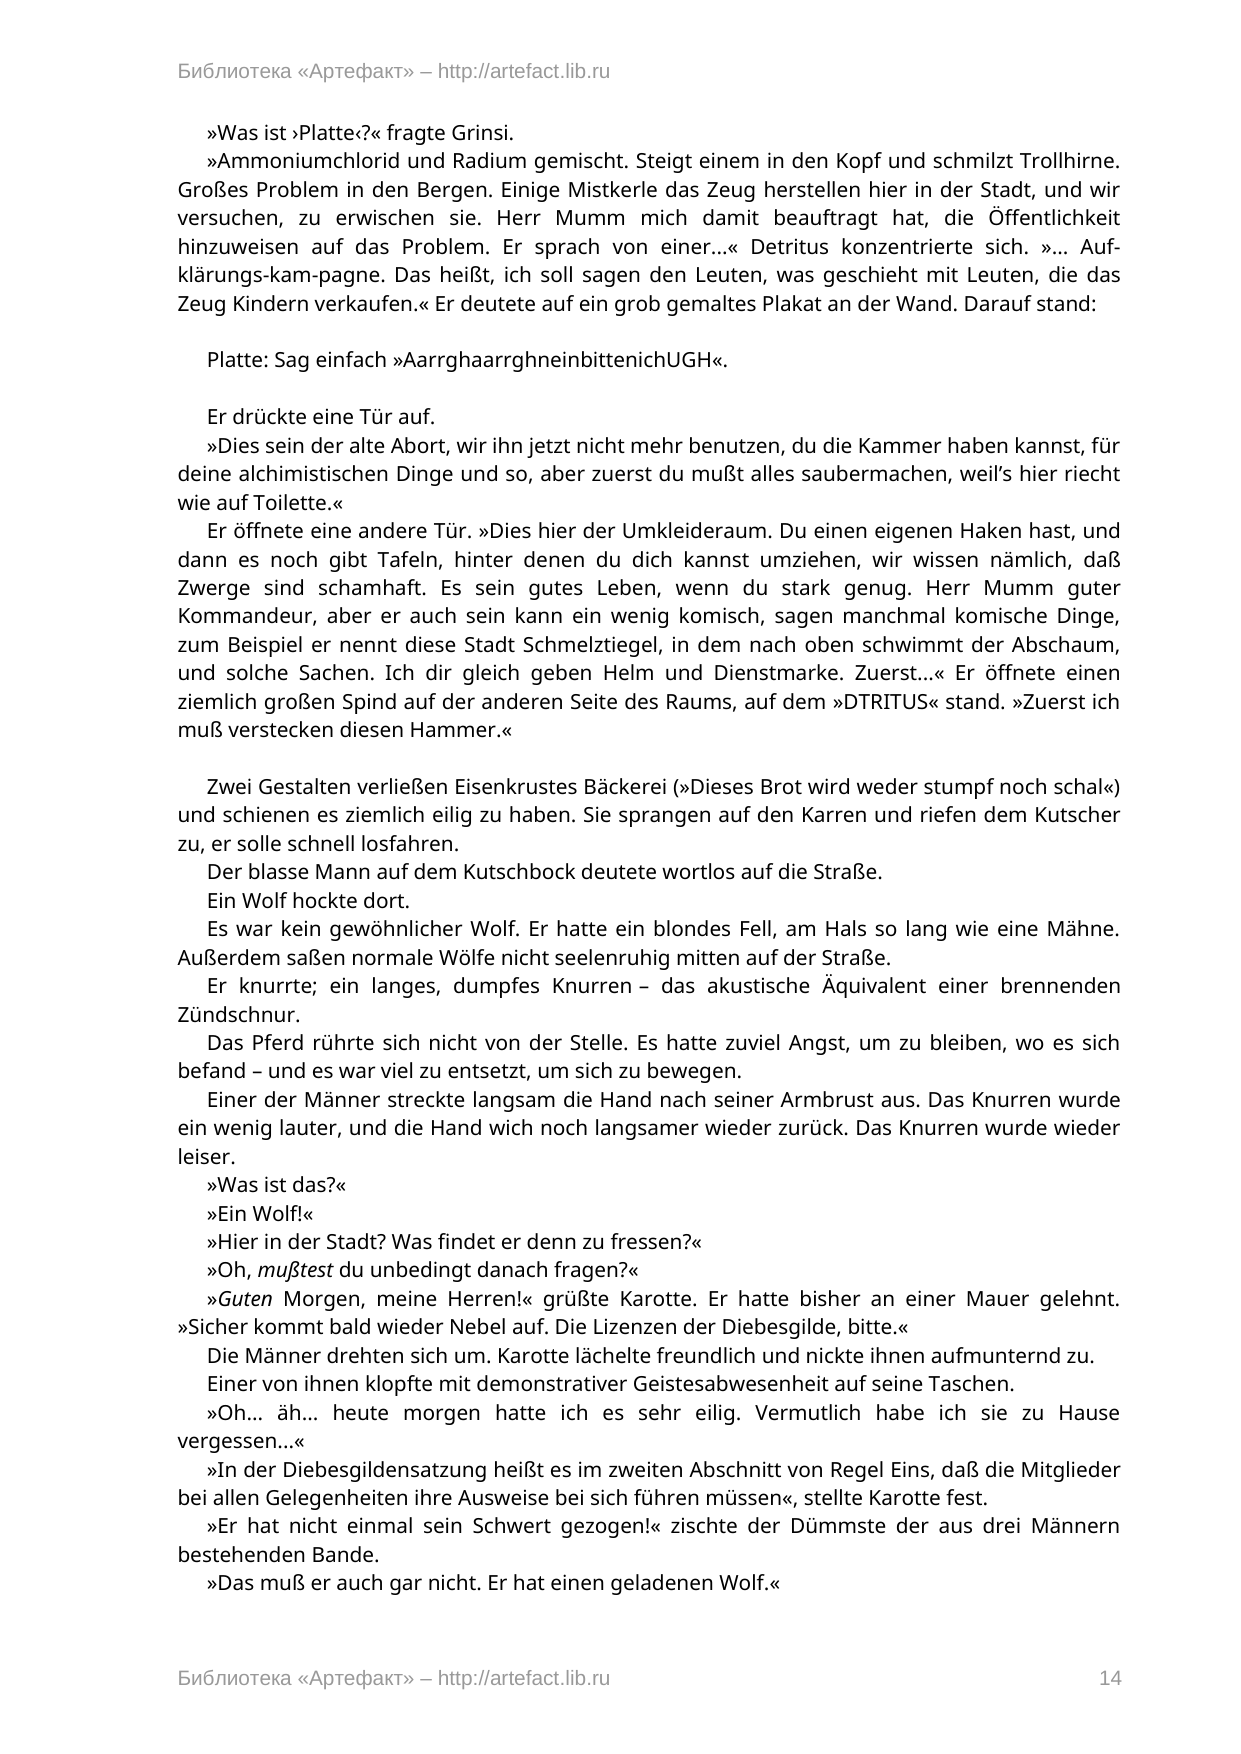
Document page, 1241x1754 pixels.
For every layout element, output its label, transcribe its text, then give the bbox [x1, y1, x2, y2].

text Die Männer drehten sich um. Karotte lächelte freundlich und nickte ihnen aufmunternd zu. [177, 1341, 1122, 1369]
text Platte: Sag einfach »AarrghaarrghneinbittenichUGH«. [177, 346, 1122, 374]
text Das Pferd rührte sich nicht von der Stelle. Es hatte zuviel Angst, um zu bleiben, wo es sich befand – und es war viel zu entsetzt, um sich zu bewegen. [177, 1028, 1122, 1085]
text »Was ist ›Platte‹?« fragte Grinsi. [177, 118, 1122, 147]
text »Ein Wolf!« [177, 1199, 1122, 1227]
text Zwei Gestalten verließen Eisenkrustes Bäckerei (»Dieses Brot wird weder stumpf noch schal«) und schienen es ziemlich eilig zu haben. Sie sprangen auf den Karren und riefen dem Kutscher zu, er solle schnell losfahren. [177, 772, 1122, 857]
text Einer der Männer streckte langsam die Hand nach seiner Armbrust aus. Das Knurren wurde ein wenig lauter, und die Hand wich noch langsamer wieder zurück. Das Knurren wurde wieder leiser. [177, 1085, 1122, 1170]
text Er knurrte; ein langes, dumpfes Knurren – das akustische Äquivalent einer brennenden Zündschnur. [177, 971, 1122, 1028]
text Er drückte eine Tür auf. [177, 402, 1122, 431]
text »Oh, mußtest du unbedingt danach fragen?« [177, 1256, 1122, 1284]
text »Guten Morgen, meine Herren!« grüßte Karotte. Er hatte bisher an einer Mauer gelehnt. »Sicher kommt bald wieder Nebel auf. Die Lizenzen der Diebesgilde, bitte.« [177, 1284, 1122, 1341]
text Ein Wolf hockte dort. [177, 886, 1122, 914]
text »In der Diebesgildensatzung heißt es im zweiten Abschnitt von Regel Eins, daß die Mitglieder bei allen Gelegenheiten ihre Ausweise bei sich führen müssen«, stellte Karotte fest. [177, 1455, 1122, 1512]
text »Was ist das?« [177, 1170, 1122, 1199]
text Einer von ihnen klopfte mit demonstrativer Geistesabwesenheit auf seine Taschen. [177, 1369, 1122, 1398]
text Er öffnete eine andere Tür. »Dies hier der Umkleideraum. Du einen eigenen Haken hast, und dann es noch gibt Tafeln, hinter denen du dich kannst umziehen, wir wissen nämlich, daß Zwerge sind schamhaft. Es sein gutes Leben, wenn du stark genug. Herr Mumm guter Kommandeur, aber er auch sein kann ein wenig komisch, sagen manchmal komische Dinge, zum Beispiel er nennt diese Stadt Schmelztiegel, in dem nach oben schwimmt der Abschaum, und solche Sachen. Ich dir gleich geben Helm und Dienstmarke. Zuerst...« Er öffnete einen ziemlich großen Spind auf der anderen Seite des Raums, auf dem »DTRITUS« stand. »Zuerst ich muß verstecken diesen Hammer.« [177, 516, 1122, 744]
text »Das muß er auch gar nicht. Er hat einen geladenen Wolf.« [177, 1568, 1122, 1597]
text »Hier in der Stadt? Was findet er denn zu fressen?« [177, 1227, 1122, 1256]
text »Er hat nicht einmal sein Schwert gezogen!« zischte der Dümmste der aus drei Männern bestehenden Bande. [177, 1512, 1122, 1568]
text Der blasse Mann auf dem Kutschbock deutete wortlos auf die Straße. [177, 857, 1122, 886]
text »Dies sein der alte Abort, wir ihn jetzt nicht mehr benutzen, du die Kammer haben kannst, für deine alchimistischen Dinge und so, aber zuerst du mußt alles saubermachen, weil’s hier riecht wie auf Toilette.« [177, 431, 1122, 516]
text Es war kein gewöhnlicher Wolf. Er hatte ein blondes Fell, am Hals so lang wie eine Mähne. Außerdem saßen normale Wölfe nicht seelenruhig mitten auf der Straße. [177, 914, 1122, 971]
text »Oh... äh... heute morgen hatte ich es sehr eilig. Vermutlich habe ich sie zu Hause vergessen...« [177, 1398, 1122, 1455]
text »Ammoniumchlorid und Radium gemischt. Steigt einem in den Kopf und schmilzt Trollhirne. Großes Problem in den Bergen. Einige Mistkerle das Zeug herstellen hier in der Stadt, und wir versuchen, zu erwischen sie. Herr Mumm mich damit beauftragt hat, die Öffentlichkeit hinzuweisen auf das Problem. Er sprach von einer...« Detritus konzentrierte sich. »... Auf-klärungs-kam-pagne. Das heißt, ich soll sagen den Leuten, was geschieht mit Leuten, die das Zeug Kindern verkaufen.« Er deutete auf ein grob gemaltes Plakat an der Wand. Darauf stand: [177, 147, 1122, 317]
